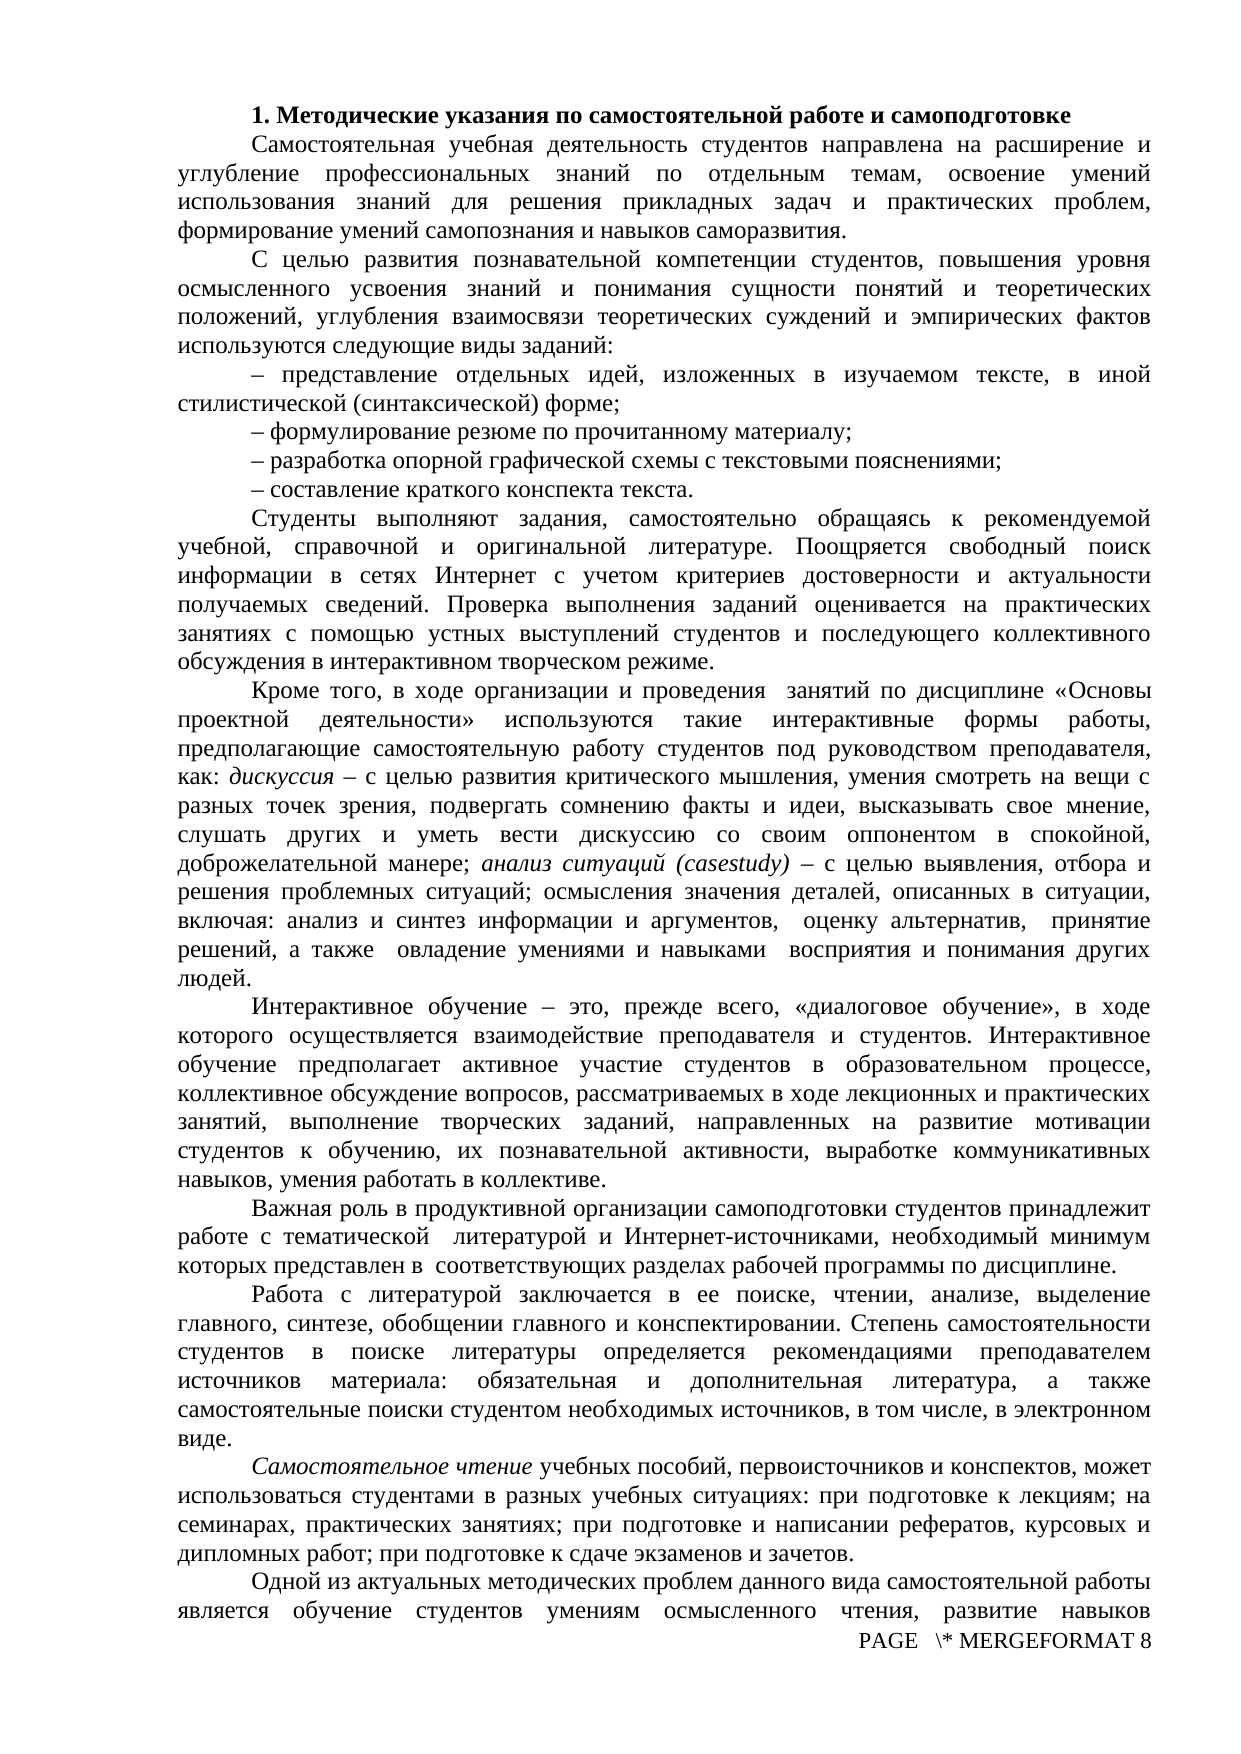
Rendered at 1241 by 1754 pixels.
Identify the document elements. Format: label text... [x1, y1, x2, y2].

text Самостоятельная учебная деятельность студентов направлена на расширение и углубление профессиональных знаний по отдельным темам, освоение умений использования знаний для решения прикладных задач и практических проблем, формирование умений самопознания и навыков саморазвития. [177, 129, 1152, 244]
text – разработка опорной графической схемы с текстовыми пояснениями; [177, 445, 1152, 474]
text Студенты выполняют задания, самостоятельно обращаясь к рекомендуемой учебной, справочной и оригинальной литературе. Поощряется свободный поиск информации в сетях Интернет с учетом критериев достоверности и актуальности получаемых сведений. Проверка выполнения заданий оценивается на практических занятиях с помощью устных выступлений студентов и последующего коллективного обсуждения в интерактивном творческом режиме. [177, 503, 1152, 675]
text Кроме того, в ходе организации и проведения занятий по дисциплине «Основы проектной деятельности» используются такие интерактивные формы работы, предполагающие самостоятельную работу студентов под руководством преподавателя, как: дискуссия – с целью развития критического мышления, умения смотреть на вещи с разных точек зрения, подвергать сомнению факты и идеи, высказывать свое мнение, слушать других и уметь вести дискуссию со своим оппонентом в спокойной, доброжелательной манере; анализ ситуаций (casestudy) – с целью выявления, отбора и решения проблемных ситуаций; осмысления значения деталей, описанных в ситуации, включая: анализ и синтез информации и аргументов, оценку альтернатив, принятие решений, а также овладение умениями и навыками восприятия и понимания других людей. [177, 675, 1152, 991]
text Важная роль в продуктивной организации самоподготовки студентов принадлежит работе с тематической литературой и Интернет-источниками, необходимый минимум которых представлен в соответствующих разделах рабочей программы по дисциплине. [177, 1193, 1152, 1279]
text – представление отдельных идей, изложенных в изучаемом тексте, в иной стилистической (синтаксической) форме; [177, 359, 1152, 416]
text – формулирование резюме по прочитанному материалу; [177, 416, 1152, 445]
text Интерактивное обучение – это, прежде всего, «диалоговое обучение», в ходе которого осуществляется взаимодействие преподавателя и студентов. Интерактивное обучение предполагает активное участие студентов в образовательном процессе, коллективное обсуждение вопросов, рассматриваемых в ходе лекционных и практических занятий, выполнение творческих заданий, направленных на развитие мотивации студентов к обучению, их познавательной активности, выработке коммуникативных навыков, умения работать в коллективе. [177, 991, 1152, 1193]
text С целью развития познавательной компетенции студентов, повышения уровня осмысленного усвоения знаний и понимания сущности понятий и теоретических положений, углубления взаимосвязи теоретических суждений и эмпирических фактов используются следующие виды заданий: [177, 244, 1152, 359]
text 1. Методические указания по самостоятельной работе и самоподготовке [177, 100, 1152, 129]
text Работа с литературой заключается в ее поиске, чтении, анализе, выделение главного, синтезе, обобщении главного и конспектировании. Степень самостоятельности студентов в поиске литературы определяется рекомендациями преподавателем источников материала: обязательная и дополнительная литература, а также самостоятельные поиски студентом необходимых источников, в том числе, в электронном виде. [177, 1279, 1152, 1451]
text Самостоятельное чтение учебных пособий, первоисточников и конспектов, может использоваться студентами в разных учебных ситуациях: при подготовке к лекциям; на семинарах, практических занятиях; при подготовке и написании рефератов, курсовых и дипломных работ; при подготовке к сдаче экзаменов и зачетов. [177, 1451, 1152, 1566]
text – составление краткого конспекта текста. [177, 474, 1152, 503]
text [177, 1566, 1152, 1624]
